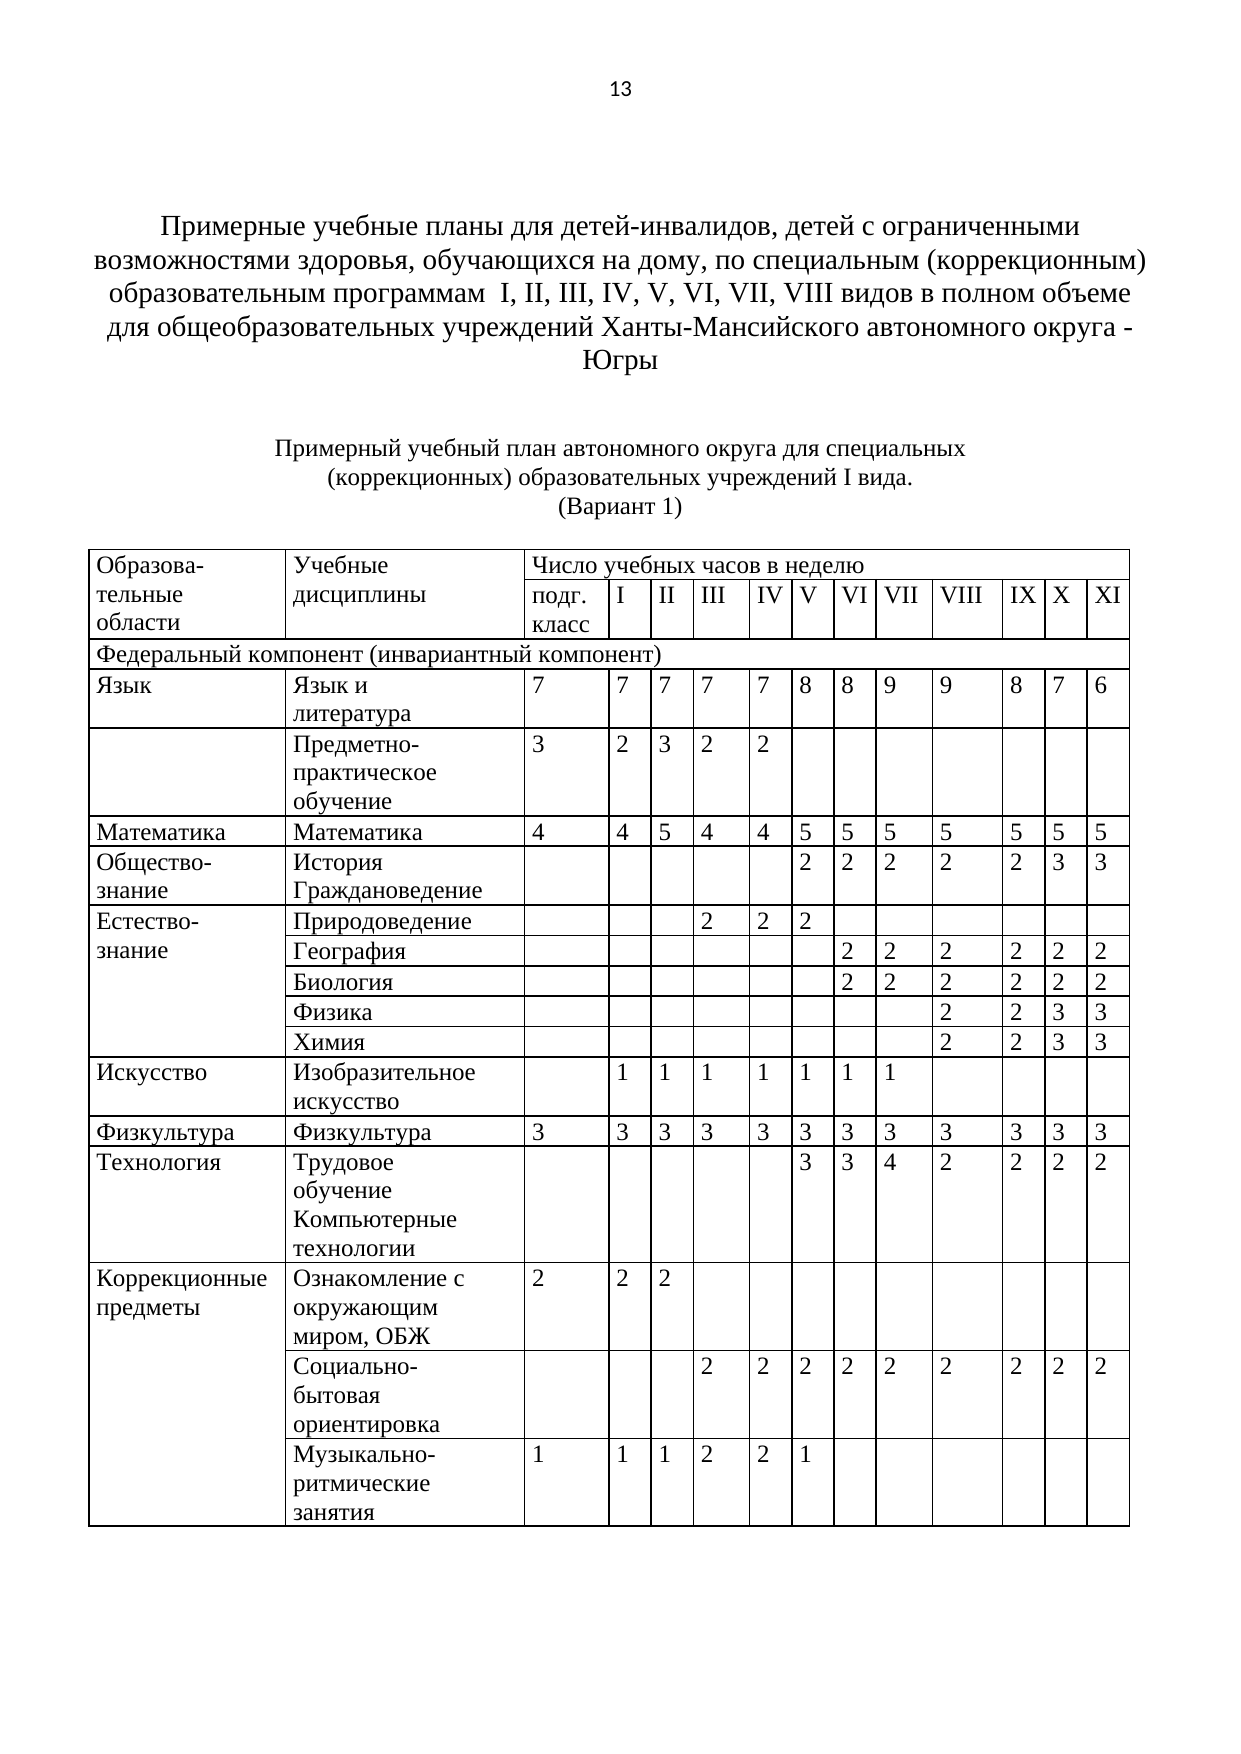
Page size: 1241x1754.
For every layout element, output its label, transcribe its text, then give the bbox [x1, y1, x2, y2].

table_cell 7 [652, 670, 693, 727]
table_cell 2 [652, 1263, 693, 1350]
table_cell 4 [877, 1147, 932, 1262]
table_cell 3 [1088, 997, 1129, 1026]
table_header Число учебных часов в неделю [525, 550, 1129, 579]
table_cell [793, 1263, 833, 1350]
table_cell [1003, 1058, 1044, 1115]
table_cell [694, 997, 749, 1026]
table_cell [750, 1027, 791, 1056]
table_cell 5 [933, 817, 1002, 845]
table_cell [694, 967, 749, 995]
text (коррекционных) образовательных учреждений I вида. [89, 462, 1152, 491]
table_cell 2 [1003, 847, 1044, 904]
table_cell [610, 906, 650, 935]
table_cell 2 [835, 967, 875, 995]
table_cell [525, 1351, 608, 1437]
table_cell 2 [877, 967, 932, 995]
table_cell 5 [835, 817, 875, 845]
table_cell [1088, 906, 1129, 935]
table_cell X [1046, 580, 1086, 638]
table_cell 2 [793, 906, 833, 935]
table_cell [750, 997, 791, 1026]
table_cell [525, 847, 608, 904]
table_cell 2 [835, 936, 875, 965]
table_cell 4 [750, 817, 791, 845]
table_cell Музыкально- ритмические занятия [286, 1439, 524, 1525]
table_cell 2 [1003, 967, 1044, 995]
table_cell 2 [1046, 967, 1086, 995]
table_cell [610, 997, 650, 1026]
table_cell 2 [525, 1263, 608, 1350]
table_cell 2 [1088, 967, 1129, 995]
table_cell 2 [933, 1027, 1002, 1056]
table_cell Технология [90, 1147, 285, 1262]
table_cell 1 [877, 1058, 932, 1115]
table_cell География [286, 936, 524, 965]
table_cell 2 [1046, 1351, 1086, 1437]
table_cell VIII [933, 580, 1002, 638]
table_cell [610, 967, 650, 995]
table_cell [525, 1058, 608, 1115]
table_cell Коррекционные предметы [90, 1263, 285, 1525]
table_cell [694, 847, 749, 904]
text (Вариант 1) [89, 491, 1152, 520]
table_cell 8 [793, 670, 833, 727]
table_cell [1003, 906, 1044, 935]
table_cell 2 [877, 847, 932, 904]
table_header Образова- тельные области [90, 550, 285, 638]
table_cell 1 [750, 1058, 791, 1115]
table_cell [694, 1147, 749, 1262]
table_cell 2 [933, 1147, 1002, 1262]
table_cell [1003, 1439, 1044, 1525]
table_cell Биология [286, 967, 524, 995]
table_cell 2 [1088, 936, 1129, 965]
table_cell [1088, 1058, 1129, 1115]
table_cell [877, 906, 932, 935]
table_cell [793, 729, 833, 815]
table_cell [525, 997, 608, 1026]
table_cell IV [750, 580, 791, 638]
table_cell 3 [1088, 1117, 1129, 1145]
table_cell [835, 1027, 875, 1056]
table_cell 2 [750, 729, 791, 815]
table_cell Математика [286, 817, 524, 845]
table_cell 2 [877, 1351, 932, 1437]
table_cell [694, 1027, 749, 1056]
table_cell 3 [1088, 1027, 1129, 1056]
table_cell [750, 1263, 791, 1350]
table_cell [933, 729, 1002, 815]
table_cell 2 [1003, 1147, 1044, 1262]
table_cell 1 [610, 1439, 650, 1525]
table_cell Язык и литература [286, 670, 524, 727]
text Примерные учебные планы для детей-инвалидов, детей с ограниченными возможностями здоровья, обучающихся на дому, по специальным (коррекционным) образовательным программам I, II, III, IV, V, VI, VII, VIII видов в полном объеме для общеобразовательных учреждений Ханты-Мансийского автономного округа - Югры [89, 208, 1152, 376]
table_cell 3 [1046, 1117, 1086, 1145]
table_cell [750, 1147, 791, 1262]
table_cell 3 [652, 1117, 693, 1145]
table_cell [610, 1027, 650, 1056]
table_cell 2 [694, 729, 749, 815]
table_cell Естество- знание [90, 906, 285, 1056]
table_cell V [793, 580, 833, 638]
table_cell 3 [793, 1147, 833, 1262]
table_cell [793, 967, 833, 995]
table_cell 5 [877, 817, 932, 845]
table_cell [1046, 906, 1086, 935]
table_cell [750, 847, 791, 904]
table_cell [1088, 1263, 1129, 1350]
table_cell 3 [610, 1117, 650, 1145]
table_cell 7 [694, 670, 749, 727]
table_cell IX [1003, 580, 1044, 638]
table_cell 2 [1003, 936, 1044, 965]
table_cell 1 [793, 1439, 833, 1525]
table_cell 6 [1088, 670, 1129, 727]
table_cell [793, 1027, 833, 1056]
table_cell 3 [525, 1117, 608, 1145]
table_cell 3 [1003, 1117, 1044, 1145]
table_cell [525, 967, 608, 995]
table_cell [652, 997, 693, 1026]
table_cell Трудовое обучение Компьютерные технологии [286, 1147, 524, 1262]
table_cell 4 [694, 817, 749, 845]
table_cell 2 [694, 906, 749, 935]
table_cell III [694, 580, 749, 638]
table_cell I [610, 580, 650, 638]
table_cell 5 [652, 817, 693, 845]
table_cell [652, 847, 693, 904]
table_cell [694, 936, 749, 965]
table_cell 2 [933, 847, 1002, 904]
table_cell 2 [1046, 1147, 1086, 1262]
table_cell 2 [835, 847, 875, 904]
table_cell [610, 847, 650, 904]
table_cell [652, 1351, 693, 1437]
table_cell 1 [652, 1058, 693, 1115]
table_cell 8 [835, 670, 875, 727]
table_cell [610, 1351, 650, 1437]
table_cell [877, 1263, 932, 1350]
table_cell [652, 1147, 693, 1262]
table_cell 2 [1046, 936, 1086, 965]
table_cell VI [835, 580, 875, 638]
table_cell [1088, 729, 1129, 815]
table_cell 2 [694, 1439, 749, 1525]
table_cell [793, 936, 833, 965]
table_cell [877, 1439, 932, 1525]
table_cell 7 [750, 670, 791, 727]
table_cell 2 [610, 1263, 650, 1350]
table_cell [90, 729, 285, 815]
table_cell [835, 729, 875, 815]
text Примерный учебный план автономного округа для специальных [89, 433, 1152, 462]
table_cell 2 [933, 936, 1002, 965]
table_cell 2 [1003, 1027, 1044, 1056]
table_cell 1 [610, 1058, 650, 1115]
table_cell II [652, 580, 693, 638]
table_cell Математика [90, 817, 285, 845]
table_cell 4 [525, 817, 608, 845]
table_cell [835, 1263, 875, 1350]
table_cell 5 [1003, 817, 1044, 845]
table_cell 2 [933, 967, 1002, 995]
table_cell [835, 906, 875, 935]
table_cell 3 [877, 1117, 932, 1145]
table_cell Физика [286, 997, 524, 1026]
table_cell Общество- знание [90, 847, 285, 904]
table_cell [750, 936, 791, 965]
table_cell [525, 1147, 608, 1262]
table_cell История Граждановедение [286, 847, 524, 904]
table_cell 1 [793, 1058, 833, 1115]
table_cell [877, 1027, 932, 1056]
table_cell Язык [90, 670, 285, 727]
table_cell 4 [610, 817, 650, 845]
table_cell 2 [750, 906, 791, 935]
table_cell 2 [1003, 997, 1044, 1026]
table_cell [1046, 1439, 1086, 1525]
table_cell 2 [1088, 1147, 1129, 1262]
table_cell [525, 906, 608, 935]
table_cell [1046, 1058, 1086, 1115]
table_cell 2 [610, 729, 650, 815]
table_cell [694, 1263, 749, 1350]
table_cell 5 [793, 817, 833, 845]
table_cell 2 [1003, 1351, 1044, 1437]
table_cell 3 [793, 1117, 833, 1145]
table_cell 2 [793, 847, 833, 904]
table_cell Ознакомление с окружающим миром, ОБЖ [286, 1263, 524, 1350]
table_cell Федеральный компонент (инвариантный компонент) [90, 640, 1129, 668]
table_cell 2 [750, 1439, 791, 1525]
table_cell 3 [652, 729, 693, 815]
table_cell 8 [1003, 670, 1044, 727]
table_cell [933, 906, 1002, 935]
table_cell Изобразительное искусство [286, 1058, 524, 1115]
table_cell 2 [877, 936, 932, 965]
table_cell 9 [877, 670, 932, 727]
table_cell [835, 1439, 875, 1525]
table_cell [525, 1027, 608, 1056]
table_cell 5 [1046, 817, 1086, 845]
table_cell 3 [835, 1117, 875, 1145]
table_cell 9 [933, 670, 1002, 727]
table_cell Природоведение [286, 906, 524, 935]
table_cell [835, 997, 875, 1026]
table_cell Искусство [90, 1058, 285, 1115]
table_cell 7 [1046, 670, 1086, 727]
table_cell [877, 997, 932, 1026]
table_cell [1088, 1439, 1129, 1525]
table_cell 1 [835, 1058, 875, 1115]
table_cell 3 [835, 1147, 875, 1262]
table_cell Химия [286, 1027, 524, 1056]
table_cell 3 [1046, 847, 1086, 904]
table_cell [750, 967, 791, 995]
table_cell [1003, 729, 1044, 815]
table_cell [1003, 1263, 1044, 1350]
table_cell Социально- бытовая ориентировка [286, 1351, 524, 1437]
table_cell VII [877, 580, 932, 638]
table_cell [933, 1263, 1002, 1350]
table_cell 7 [525, 670, 608, 727]
table_cell 7 [610, 670, 650, 727]
table_cell [1046, 1263, 1086, 1350]
table_cell 3 [694, 1117, 749, 1145]
table_cell 2 [694, 1351, 749, 1437]
table_cell Физкультура [90, 1117, 285, 1145]
table_cell [933, 1439, 1002, 1525]
table_cell [933, 1058, 1002, 1115]
table_cell 3 [750, 1117, 791, 1145]
table_cell 2 [835, 1351, 875, 1437]
table_cell Физкультура [286, 1117, 524, 1145]
table_cell 2 [933, 997, 1002, 1026]
table_cell 1 [694, 1058, 749, 1115]
table_cell [1046, 729, 1086, 815]
table_cell [652, 936, 693, 965]
table_cell [652, 1027, 693, 1056]
table_cell 2 [1088, 1351, 1129, 1437]
table_cell 2 [793, 1351, 833, 1437]
table_cell 3 [1046, 997, 1086, 1026]
table_cell [877, 729, 932, 815]
table_cell 2 [933, 1351, 1002, 1437]
table_cell 3 [933, 1117, 1002, 1145]
table_cell 5 [1088, 817, 1129, 845]
table_cell 3 [525, 729, 608, 815]
table_cell 1 [652, 1439, 693, 1525]
table_cell [610, 1147, 650, 1262]
table_cell [652, 906, 693, 935]
table_cell [793, 997, 833, 1026]
table_cell 1 [525, 1439, 608, 1525]
table_cell 3 [1046, 1027, 1086, 1056]
table_cell подг. класс [525, 580, 608, 638]
table_cell [610, 936, 650, 965]
table_cell [525, 936, 608, 965]
table_cell XI [1088, 580, 1129, 638]
table_cell Предметно- практическое обучение [286, 729, 524, 815]
table_cell [652, 967, 693, 995]
table_header Учебные дисциплины [286, 550, 524, 638]
table_cell 2 [750, 1351, 791, 1437]
table_cell 3 [1088, 847, 1129, 904]
